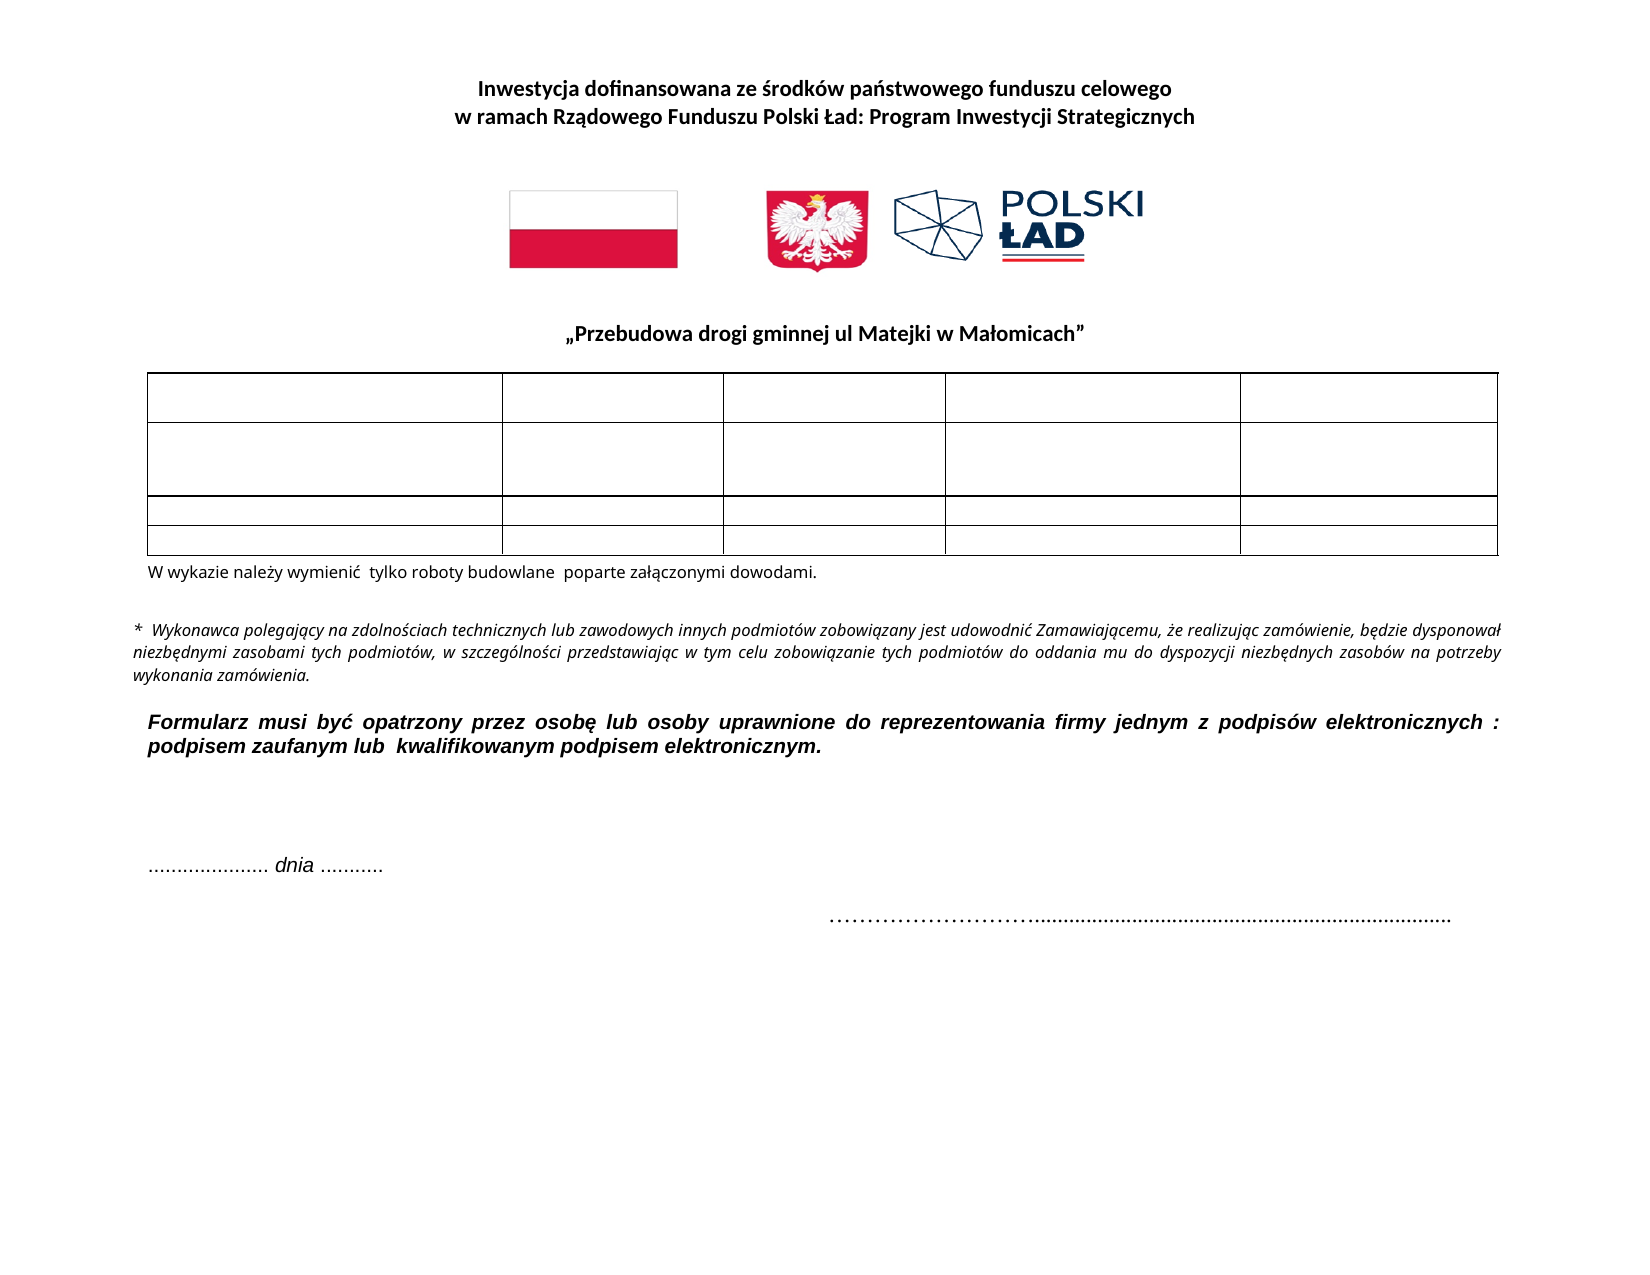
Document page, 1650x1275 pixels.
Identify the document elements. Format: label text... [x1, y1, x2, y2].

table_cell [1241, 526, 1497, 554]
table_cell [148, 526, 502, 554]
table_cell [946, 497, 1240, 525]
table_cell [503, 423, 723, 495]
table_cell [503, 497, 723, 525]
table_cell [1241, 423, 1497, 495]
list * Wykonawca polegający na zdolnościach technicznych lub zawodowych innych podmiotów zobowiązany jest udowodnić Zamawiającemu, że realizując zamówienie, będzie dysponował niezbędnymi zasobami tych podmiotów, w szczególności przedstawiając w tym celu zobowiązanie tych podmiotów do oddania mu do dyspozycji niezbędnych zasobów na potrzeby wykonania zamówienia. [133, 618, 1502, 686]
table_cell [148, 497, 502, 525]
table_cell [946, 374, 1240, 421]
table_cell [724, 497, 945, 525]
table_cell [946, 423, 1240, 495]
table_cell [503, 526, 723, 554]
table_cell [1241, 497, 1497, 525]
text W wykazie należy wymienić tylko roboty budowlane poparte załączonymi dowodami. [148, 560, 1502, 583]
table_cell [946, 526, 1240, 554]
table_cell [724, 526, 945, 554]
table_cell [724, 374, 945, 421]
table_cell [724, 423, 945, 495]
table_cell [148, 423, 502, 495]
text ………………………......................................................................... [148, 901, 1502, 927]
text ..................... dnia ........... [148, 853, 1502, 901]
table_cell [503, 374, 723, 421]
table_cell [148, 374, 502, 421]
table_cell [1241, 374, 1497, 421]
picture [443, 129, 1207, 319]
text Formularz musi być opatrzony przez osobę lub osoby uprawnione do reprezentowania firmy jednym z podpisów elektronicznych : podpisem zaufanym lub kwalifikowanym podpisem elektronicznym. [148, 710, 1502, 758]
